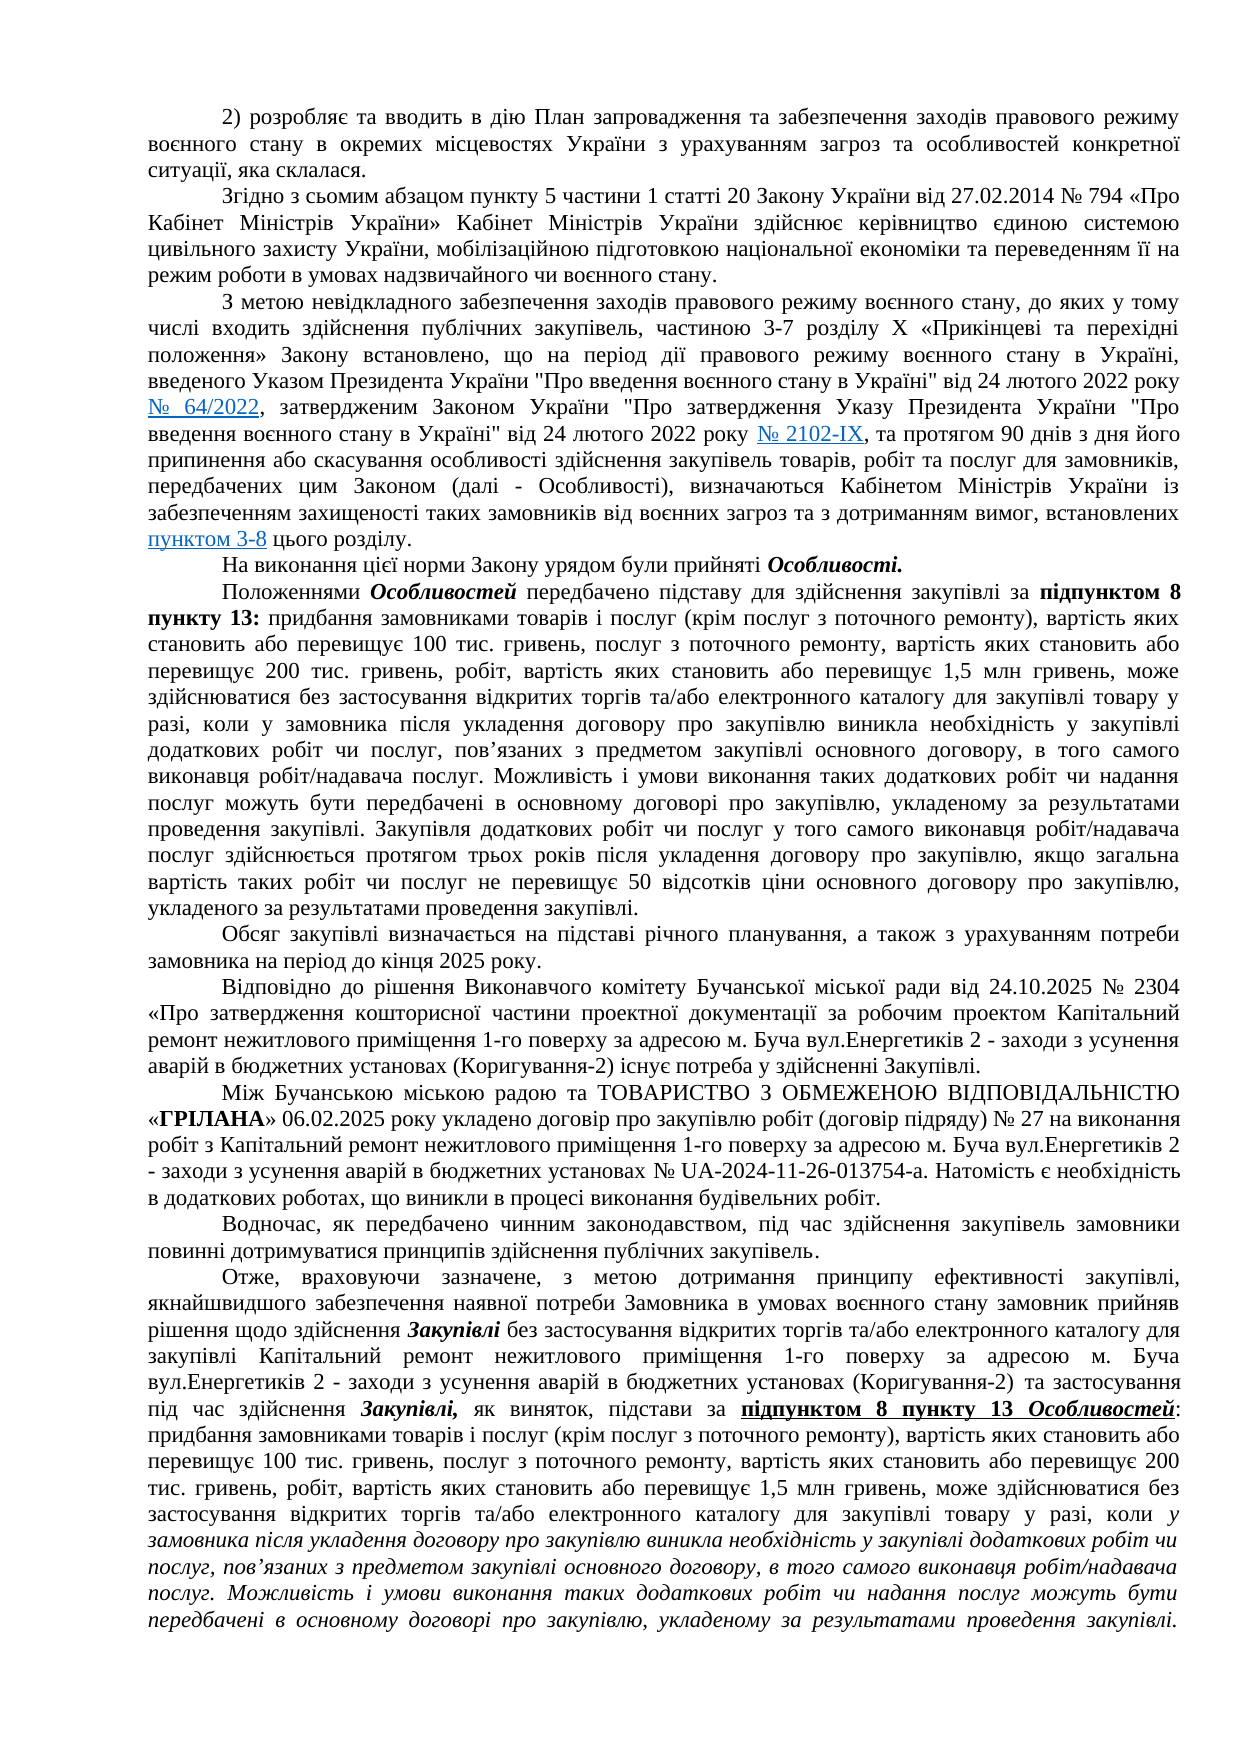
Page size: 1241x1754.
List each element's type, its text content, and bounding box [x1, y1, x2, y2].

text З метою невідкладного забезпечення заходів правового режиму воєнного стану, до яких у тому числі входить здійснення публічних закупівель, частиною 3-7 розділу Х «Прикінцеві та перехідні положення» Закону встановлено, що на період дії правового режиму воєнного стану в Україні, введеного Указом Президента України "Про введення воєнного стану в Україні" від 24 лютого 2022 року № 64/2022, затвердженим Законом України "Про затвердження Указу Президента України "Про введення воєнного стану в Україні" від 24 лютого 2022 року № 2102-IX, та протягом 90 днів з дня його припинення або скасування особливості здійснення закупівель товарів, робіт та послуг для замовників, передбачених цим Законом (далі - Особливості), визначаються Кабінетом Міністрів України із забезпеченням захищеності таких замовників від воєнних загроз та з дотриманням вимог, встановлених пунктом 3-8 цього розділу. [148, 288, 1181, 551]
text На виконання цієї норми Закону урядом були прийняті Особливості. [148, 551, 1181, 578]
text Положеннями Особливостей передбачено підставу для здійснення закупівлі за підпунктом 8 пункту 13: придбання замовниками товарів і послуг (крім послуг з поточного ремонту), вартість яких становить або перевищує 100 тис. гривень, послуг з поточного ремонту, вартість яких становить або перевищує 200 тис. гривень, робіт, вартість яких становить або перевищує 1,5 млн гривень, може здійснюватися без застосування відкритих торгів та/або електронного каталогу для закупівлі товару у разі, коли у замовника після укладення договору про закупівлю виникла необхідність у закупівлі додаткових робіт чи послуг, пов’язаних з предметом закупівлі основного договору, в того самого виконавця робіт/надавача послуг. Можливість і умови виконання таких додаткових робіт чи надання послуг можуть бути передбачені в основному договорі про закупівлю, укладеному за результатами проведення закупівлі. Закупівля додаткових робіт чи послуг у того самого виконавця робіт/надавача послуг здійснюється протягом трьох років після укладення договору про закупівлю, якщо загальна вартість таких робіт чи послуг не перевищує 50 відсотків ціни основного договору про закупівлю, укладеного за результатами проведення закупівлі. [148, 578, 1181, 920]
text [148, 1263, 1181, 1632]
text Відповідно до рішення Виконавчого комітету Бучанської міської ради від 24.10.2025 № 2304 «Про затвердження кошторисної частини проектної документації за робочим проектом Капітальний ремонт нежитлового приміщення 1-го поверху за адресою м. Буча вул.Енергетиків 2 - заходи з усунення аварій в бюджетних установах (Коригування-2) існує потреба у здійсненні Закупівлі. [148, 973, 1181, 1078]
text 2) розробляє та вводить в дію План запровадження та забезпечення заходів правового режиму воєнного стану в окремих місцевостях України з урахуванням загроз та особливостей конкретної ситуації, яка склалася. [148, 103, 1181, 182]
text Між Бучанською міською радою та ТОВАРИСТВО З ОБМЕЖЕНОЮ ВІДПОВІДАЛЬНІСТЮ «ГРІЛАНА» 06.02.2025 року укладено договір про закупівлю робіт (договір підряду) № 27 на виконання робіт з Капітальний ремонт нежитлового приміщення 1-го поверху за адресою м. Буча вул.Енергетиків 2 - заходи з усунення аварій в бюджетних установах № UA-2024-11-26-013754-a. Натомість є необхідність в додаткових роботах, що виникли в процесі виконання будівельних робіт. [148, 1078, 1181, 1210]
text Згідно з сьомим абзацом пункту 5 частини 1 статті 20 Закону України від 27.02.2014 № 794 «Про Кабінет Міністрів України» Кабінет Міністрів України здійснює керівництво єдиною системою цивільного захисту України, мобілізаційною підготовкою національної економіки та переведенням її на режим роботи в умовах надзвичайного чи воєнного стану. [148, 182, 1181, 288]
text Водночас, як передбачено чинним законодавством, під час здійснення закупівель замовники повинні дотримуватися принципів здійснення публічних закупівель. [148, 1210, 1181, 1263]
text Обсяг закупівлі визначається на підставі річного планування, а також з урахуванням потреби замовника на період до кінця 2025 року. [148, 920, 1181, 973]
